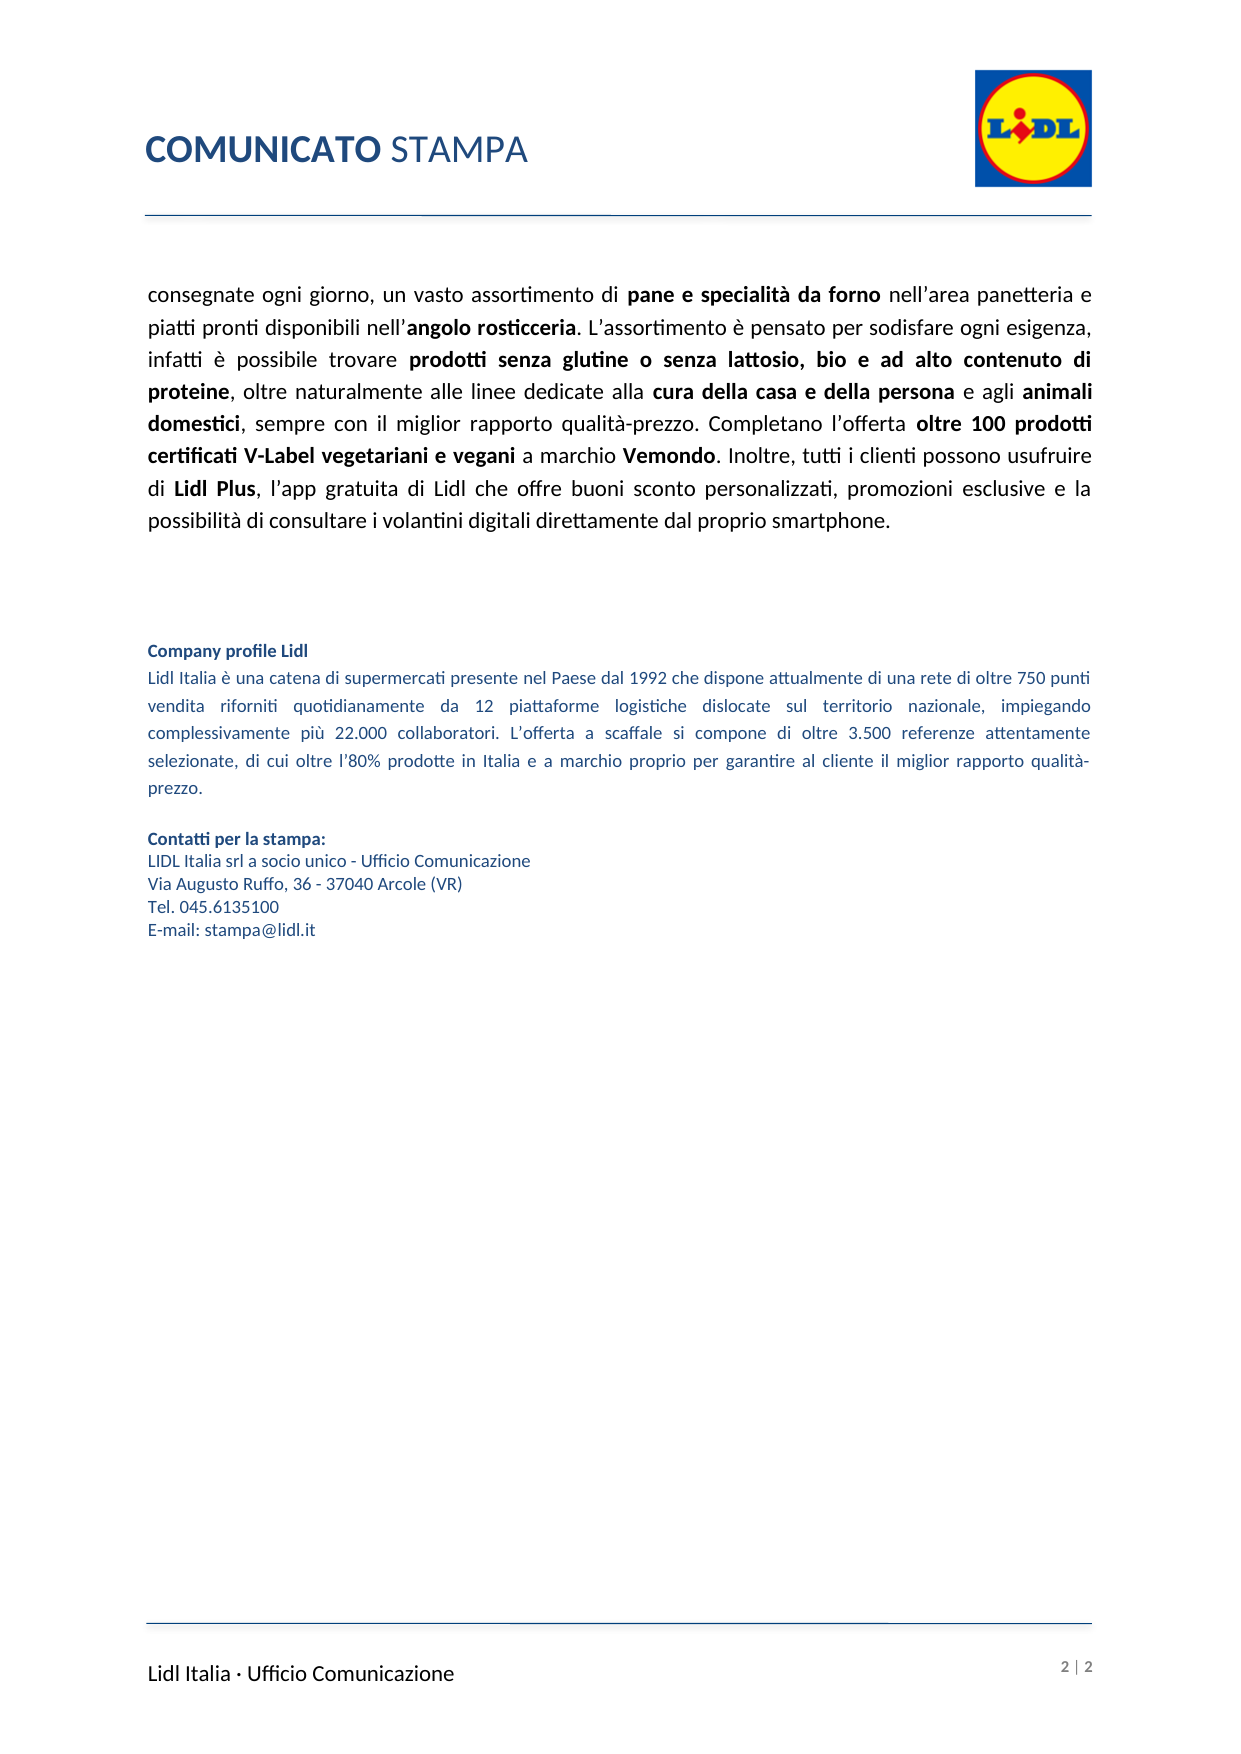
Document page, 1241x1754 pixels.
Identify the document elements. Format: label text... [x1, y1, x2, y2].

text Company profile Lidl [148, 639, 1092, 662]
picture [974, 69, 1093, 188]
text Via Augusto Ruffo, 36 - 37040 Arcole (VR) [148, 872, 1092, 895]
text Lidl Italia è una catena di supermercati presente nel Paese dal 1992 che dispone attualmente di una rete di oltre 750 punti vendita riforniti quotidianamente da 12 piattaforme logistiche dislocate sul territorio nazionale, impiegando complessivamente più 22.000 collaboratori. L’offerta a scaffale si compone di oltre 3.500 referenze attentamente selezionate, di cui oltre l’80% prodotte in Italia e a marchio proprio per garantire al cliente il miglior rapporto qualità-prezzo. [148, 666, 1092, 799]
text E-mail: stampa@lidl.it [148, 918, 1092, 941]
text Tel. 045.6135100 [148, 895, 1092, 918]
text LIDL Italia srl a socio unico - Ufficio Comunicazione [148, 849, 1092, 872]
text Contatti per la stampa: [148, 827, 1092, 849]
